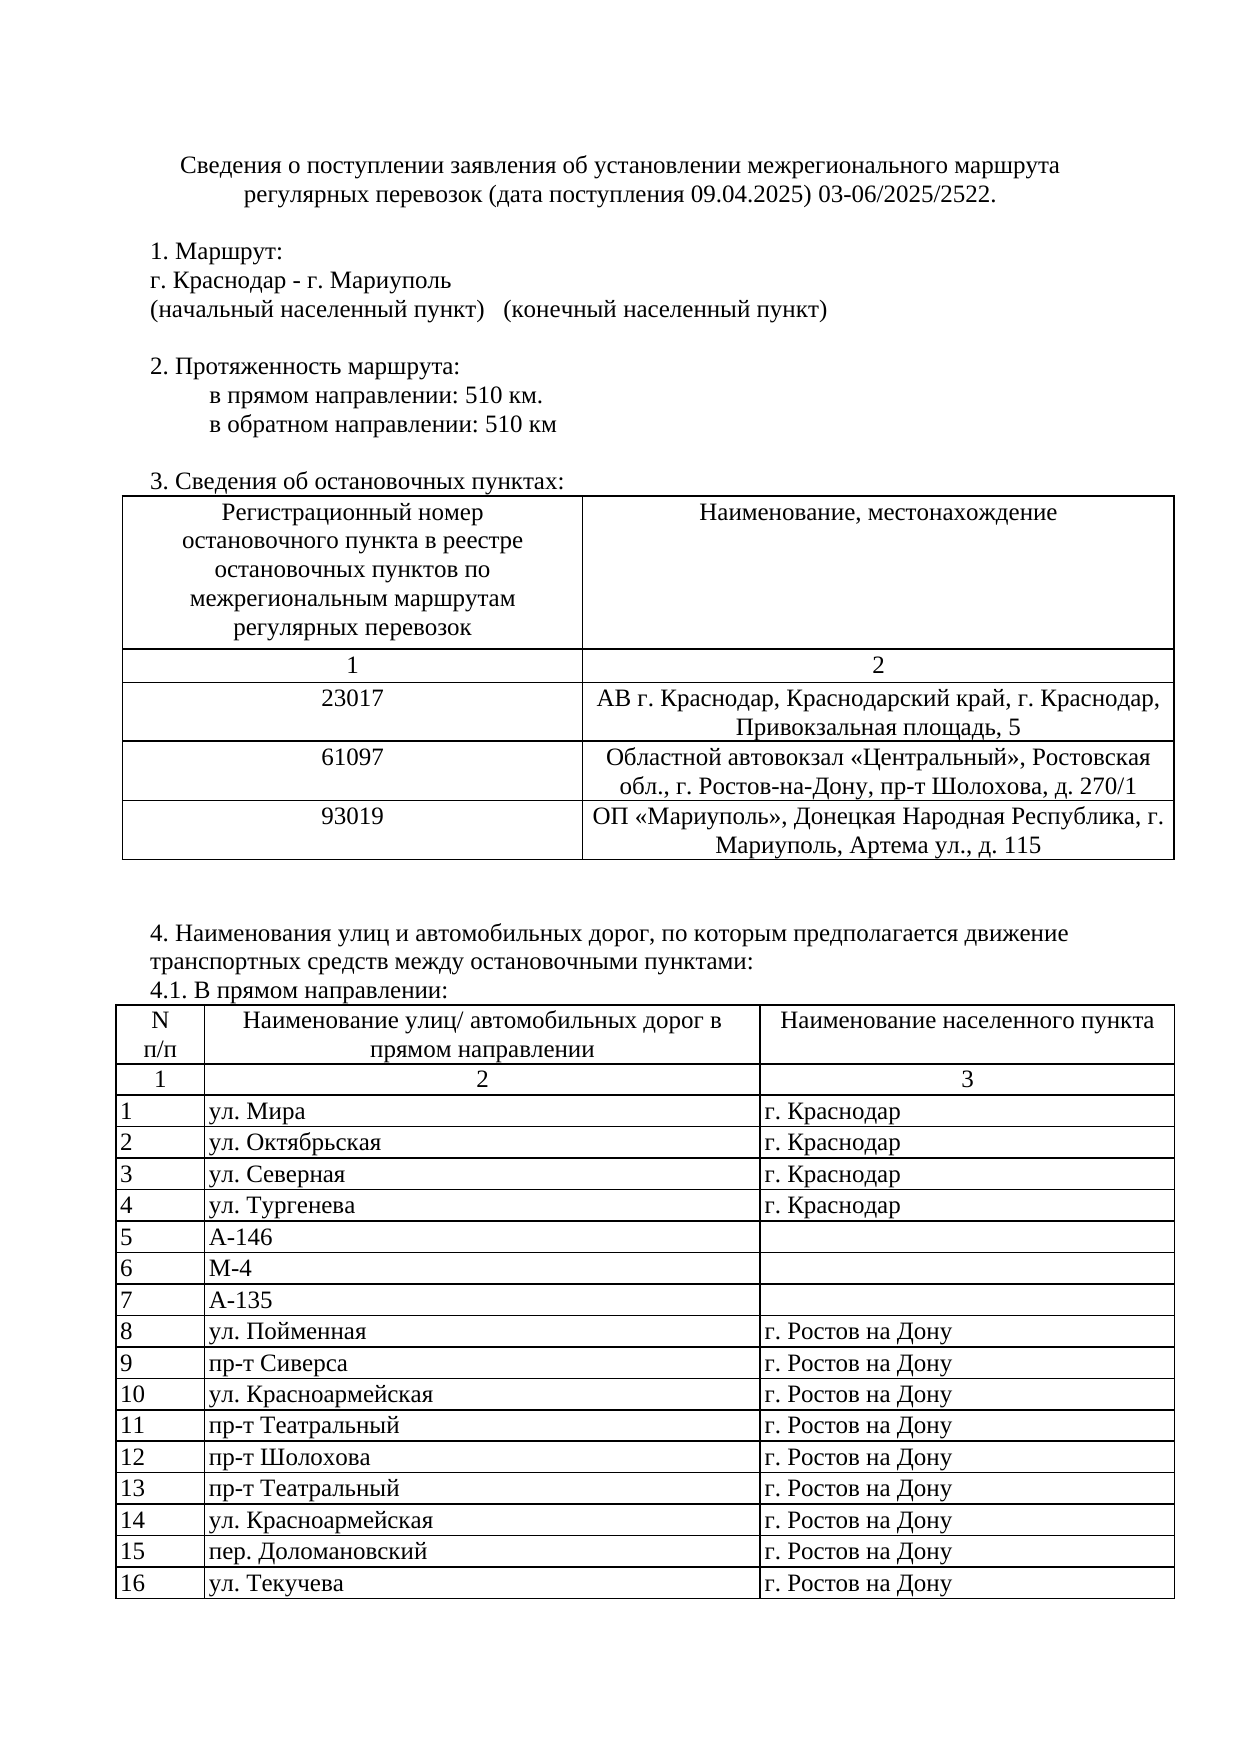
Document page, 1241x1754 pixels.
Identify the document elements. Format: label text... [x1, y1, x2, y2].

table_cell г. Ростов на Дону [761, 1505, 1174, 1535]
table_cell г. Ростов на Дону [761, 1536, 1174, 1566]
table_cell пр-т Театральный [205, 1411, 759, 1440]
table_cell г. Ростов на Дону [761, 1348, 1174, 1377]
table_cell [761, 1285, 1174, 1314]
table_header N п/п [117, 1006, 204, 1063]
text Сведения о поступлении заявления об установлении межрегионального маршрута регулярных перевозок (дата поступления 09.04.2025) 03-06/2025/2522. [150, 150, 1090, 207]
table_cell 1 [117, 1096, 204, 1126]
table_cell ул. Текучева [205, 1568, 759, 1598]
table_cell пр-т Театральный [205, 1473, 759, 1503]
table_cell г. Краснодар [761, 1190, 1174, 1220]
table_cell 12 [117, 1442, 204, 1472]
table_cell 13 [117, 1473, 204, 1503]
table_cell 8 [117, 1316, 204, 1346]
table_cell ул. Мира [205, 1096, 759, 1126]
table_cell 7 [117, 1285, 204, 1314]
table_cell 5 [117, 1222, 204, 1252]
table_cell 2 [205, 1065, 759, 1094]
table_cell 2 [583, 650, 1173, 681]
text в прямом направлении: 510 км. [150, 380, 1090, 409]
table_cell г. Ростов на Дону [761, 1442, 1174, 1472]
table_cell 23017 [123, 683, 582, 740]
table_cell г. Ростов на Дону [761, 1568, 1174, 1598]
table_header Наименование населенного пункта [761, 1006, 1174, 1063]
table_cell ул. Красноармейская [205, 1379, 759, 1409]
text г. Краснодар - г. Мариуполь [150, 265, 1090, 294]
table_cell г. Ростов на Дону [761, 1473, 1174, 1503]
table_cell Областной автовокзал «Центральный», Ростовская обл., г. Ростов-на-Дону, пр-т Шолохова, д. 270/1 [583, 742, 1173, 799]
text 1. Маршрут: [150, 236, 1090, 265]
table_cell 61097 [123, 742, 582, 799]
table_cell ул. Северная [205, 1159, 759, 1189]
table_cell 4 [117, 1190, 204, 1220]
table_cell г. Ростов на Дону [761, 1411, 1174, 1440]
table_header Регистрационный номер остановочного пункта в реестре остановочных пунктов по межрегиональным маршрутам регулярных перевозок [123, 497, 582, 648]
table_cell 11 [117, 1411, 204, 1440]
text (начальный населенный пункт) (конечный населенный пункт) [150, 294, 1090, 322]
table_cell 9 [117, 1348, 204, 1377]
table_cell ОП «Мариуполь», Донецкая Народная Республика, г. Мариуполь, Артема ул., д. 115 [583, 801, 1173, 858]
table_cell 15 [117, 1536, 204, 1566]
table_cell 2 [117, 1127, 204, 1157]
text в обратном направлении: 510 км [150, 409, 1090, 437]
table_cell ул. Октябрьская [205, 1127, 759, 1157]
table_cell [761, 1222, 1174, 1252]
table_cell 93019 [123, 801, 582, 858]
table_cell 6 [117, 1253, 204, 1283]
table_cell г. Краснодар [761, 1159, 1174, 1189]
table_cell 16 [117, 1568, 204, 1598]
table_cell 10 [117, 1379, 204, 1409]
table_header Наименование улиц/ автомобильных дорог в прямом направлении [205, 1006, 759, 1063]
table_cell г. Краснодар [761, 1127, 1174, 1157]
text 4. Наименования улиц и автомобильных дорог, по которым предполагается движение транспортных средств между остановочными пунктами: [150, 918, 1090, 975]
table_header Наименование, местонахождение [583, 497, 1173, 648]
table_cell А-146 [205, 1222, 759, 1252]
table_cell пр-т Сиверса [205, 1348, 759, 1377]
table_cell 1 [123, 650, 582, 681]
text 4.1. В прямом направлении: [150, 975, 1090, 1004]
table_cell 3 [761, 1065, 1174, 1094]
table_cell 3 [117, 1159, 204, 1189]
table_cell г. Ростов на Дону [761, 1379, 1174, 1409]
table_cell АВ г. Краснодар, Краснодарский край, г. Краснодар, Привокзальная площадь, 5 [583, 683, 1173, 740]
table_cell А-135 [205, 1285, 759, 1314]
table_cell пр-т Шолохова [205, 1442, 759, 1472]
text 2. Протяженность маршрута: [150, 351, 1090, 380]
text 3. Сведения об остановочных пунктах: [150, 466, 1090, 495]
table_cell ул. Пойменная [205, 1316, 759, 1346]
table_cell г. Ростов на Дону [761, 1316, 1174, 1346]
table_cell пер. Доломановский [205, 1536, 759, 1566]
table_cell 14 [117, 1505, 204, 1535]
table_cell 1 [117, 1065, 204, 1094]
table_cell ул. Тургенева [205, 1190, 759, 1220]
table_cell М-4 [205, 1253, 759, 1283]
table_cell [761, 1253, 1174, 1283]
table_cell г. Краснодар [761, 1096, 1174, 1126]
table_cell ул. Красноармейская [205, 1505, 759, 1535]
